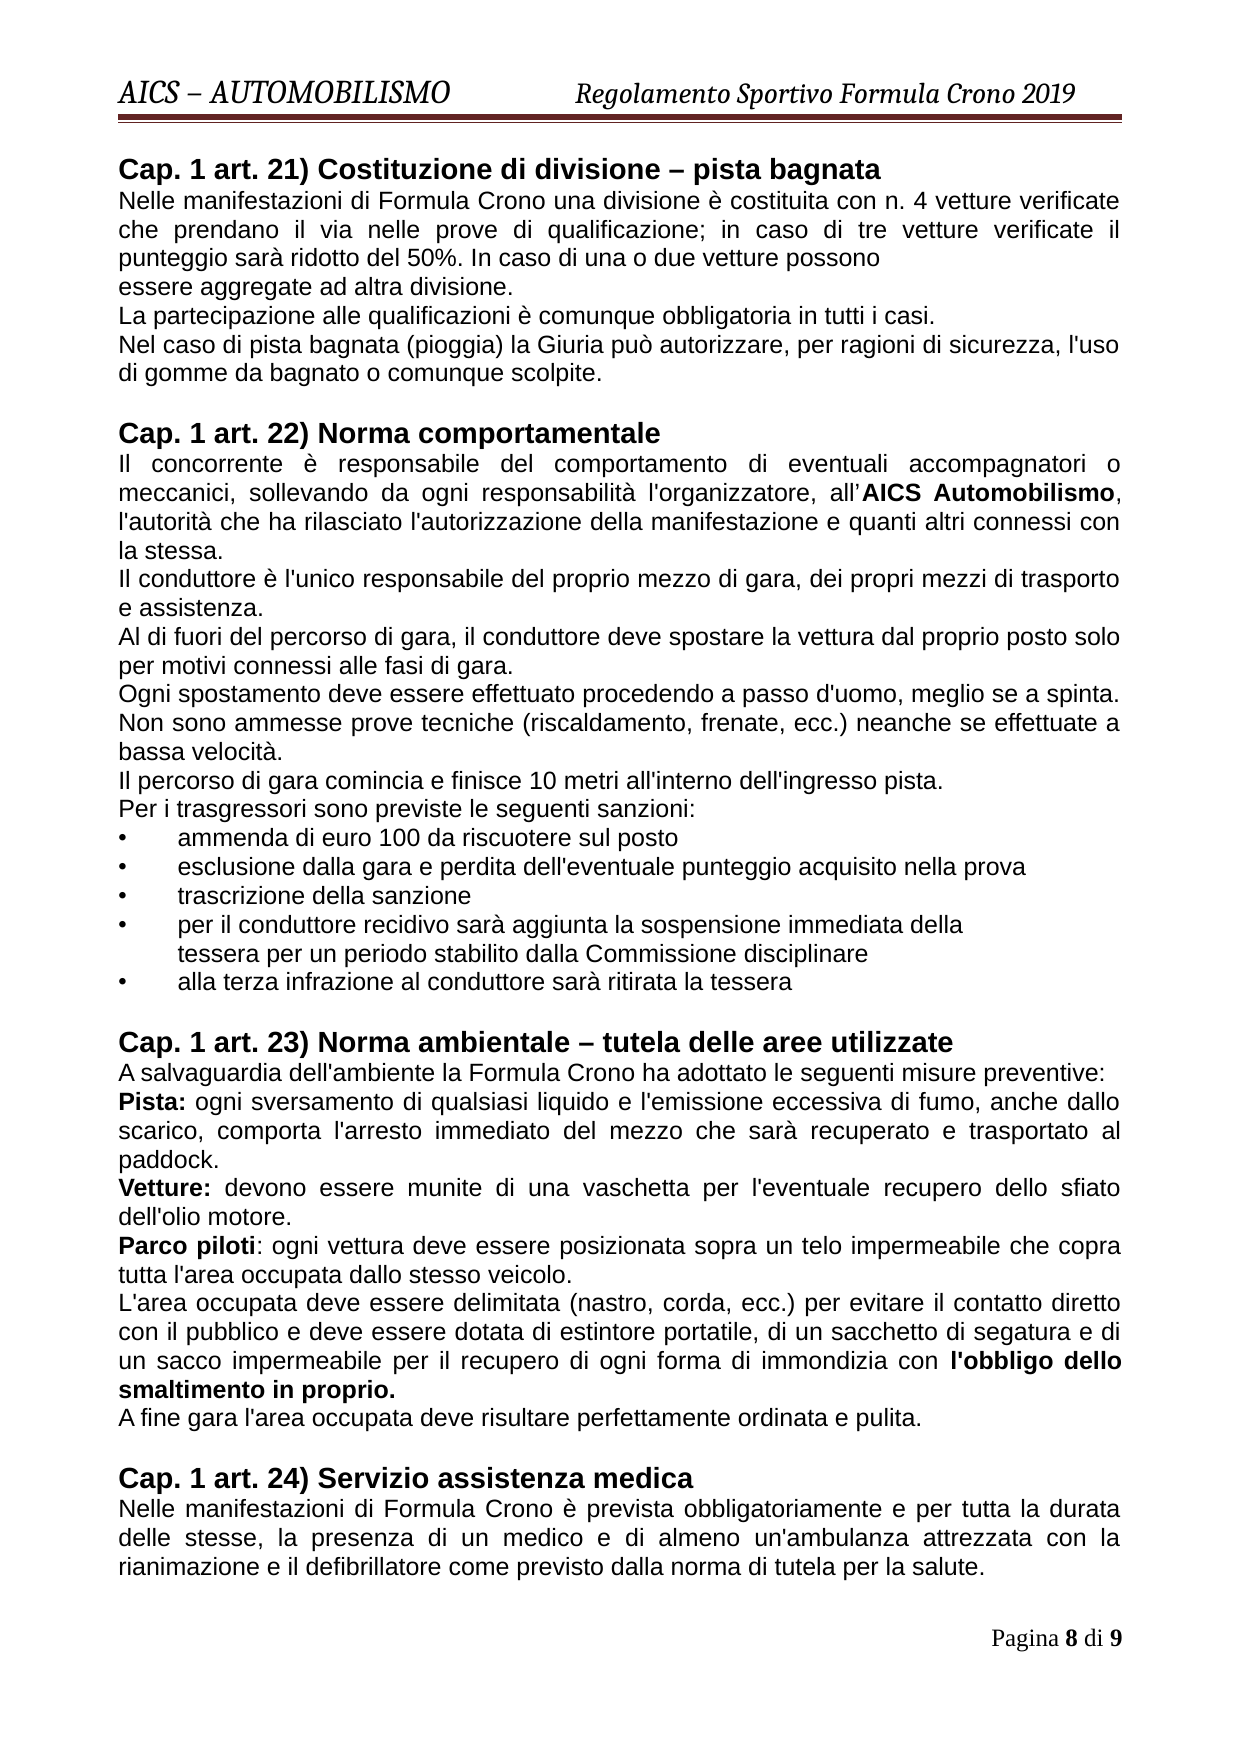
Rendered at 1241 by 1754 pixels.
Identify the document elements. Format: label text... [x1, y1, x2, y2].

list trascrizione della sanzione [118, 881, 1122, 910]
text Il percorso di gara comincia e finisce 10 metri all'interno dell'ingresso pista. [118, 766, 1122, 794]
text Nelle manifestazioni di Formula Crono è prevista obbligatoriamente e per tutta la durata delle stesse, la presenza di un medico e di almeno un'ambulanza attrezzata con la rianimazione e il defibrillatore come previsto dalla norma di tutela per la salute. [118, 1494, 1122, 1581]
text Pista: ogni sversamento di qualsiasi liquido e l'emissione eccessiva di fumo, anche dallo scarico, comporta l'arresto immediato del mezzo che sarà recuperato e trasportato al paddock. [118, 1087, 1122, 1173]
text Il conduttore è l'unico responsabile del proprio mezzo di gara, dei propri mezzi di trasporto e assistenza. [118, 564, 1122, 622]
text Nel caso di pista bagnata (pioggia) la Giuria può autorizzare, per ragioni di sicurezza, l'uso di gomme da bagnato o comunque scolpite. [118, 329, 1122, 387]
text Cap. 1 art. 23) Norma ambientale – tutela delle aree utilizzate [118, 1025, 1122, 1058]
text Cap. 1 art. 22) Norma comportamentale [118, 416, 1122, 449]
list alla terza infrazione al conduttore sarà ritirata la tessera [118, 967, 1122, 996]
text Il concorrente è responsabile del comportamento di eventuali accompagnatori o meccanici, sollevando da ogni responsabilità l'organizzatore, all’AICS Automobilismo, l'autorità che ha rilasciato l'autorizzazione della manifestazione e quanti altri connessi con la stessa. [118, 449, 1122, 564]
text tessera per un periodo stabilito dalla Commissione disciplinare [118, 938, 1122, 967]
list per il conduttore recidivo sarà aggiunta la sospensione immediata della [118, 910, 1122, 938]
text Vetture: devono essere munite di una vaschetta per l'eventuale recupero dello sfiato dell'olio motore. [118, 1173, 1122, 1231]
text Cap. 1 art. 24) Servizio assistenza medica [118, 1461, 1122, 1494]
text Al di fuori del percorso di gara, il conduttore deve spostare la vettura dal proprio posto solo per motivi connessi alle fasi di gara. [118, 622, 1122, 679]
text Nelle manifestazioni di Formula Crono una divisione è costituita con n. 4 vetture verificate che prendano il via nelle prove di qualificazione; in caso di tre vetture verificate il punteggio sarà ridotto del 50%. In caso di una o due vetture possono [118, 186, 1122, 272]
list esclusione dalla gara e perdita dell'eventuale punteggio acquisito nella prova [118, 852, 1122, 881]
list ammenda di euro 100 da riscuotere sul posto [118, 823, 1122, 852]
text La partecipazione alle qualificazioni è comunque obbligatoria in tutti i casi. [118, 301, 1122, 329]
text Ogni spostamento deve essere effettuato procedendo a passo d'uomo, meglio se a spinta. Non sono ammesse prove tecniche (riscaldamento, frenate, ecc.) neanche se effettuate a bassa velocità. [118, 679, 1122, 766]
text Parco piloti: ogni vettura deve essere posizionata sopra un telo impermeabile che copra tutta l'area occupata dallo stesso veicolo. [118, 1231, 1122, 1288]
text Cap. 1 art. 21) Costituzione di divisione – pista bagnata [118, 152, 1122, 186]
text Per i trasgressori sono previste le seguenti sanzioni: [118, 794, 1122, 823]
text essere aggregate ad altra divisione. [118, 272, 1122, 301]
text A fine gara l'area occupata deve risultare perfettamente ordinata e pulita. [118, 1403, 1122, 1432]
text A salvaguardia dell'ambiente la Formula Crono ha adottato le seguenti misure preventive: [118, 1058, 1122, 1087]
text L'area occupata deve essere delimitata (nastro, corda, ecc.) per evitare il contatto diretto con il pubblico e deve essere dotata di estintore portatile, di un sacchetto di segatura e di un sacco impermeabile per il recupero di ogni forma di immondizia con l'obbligo dello smaltimento in proprio. [118, 1288, 1122, 1403]
